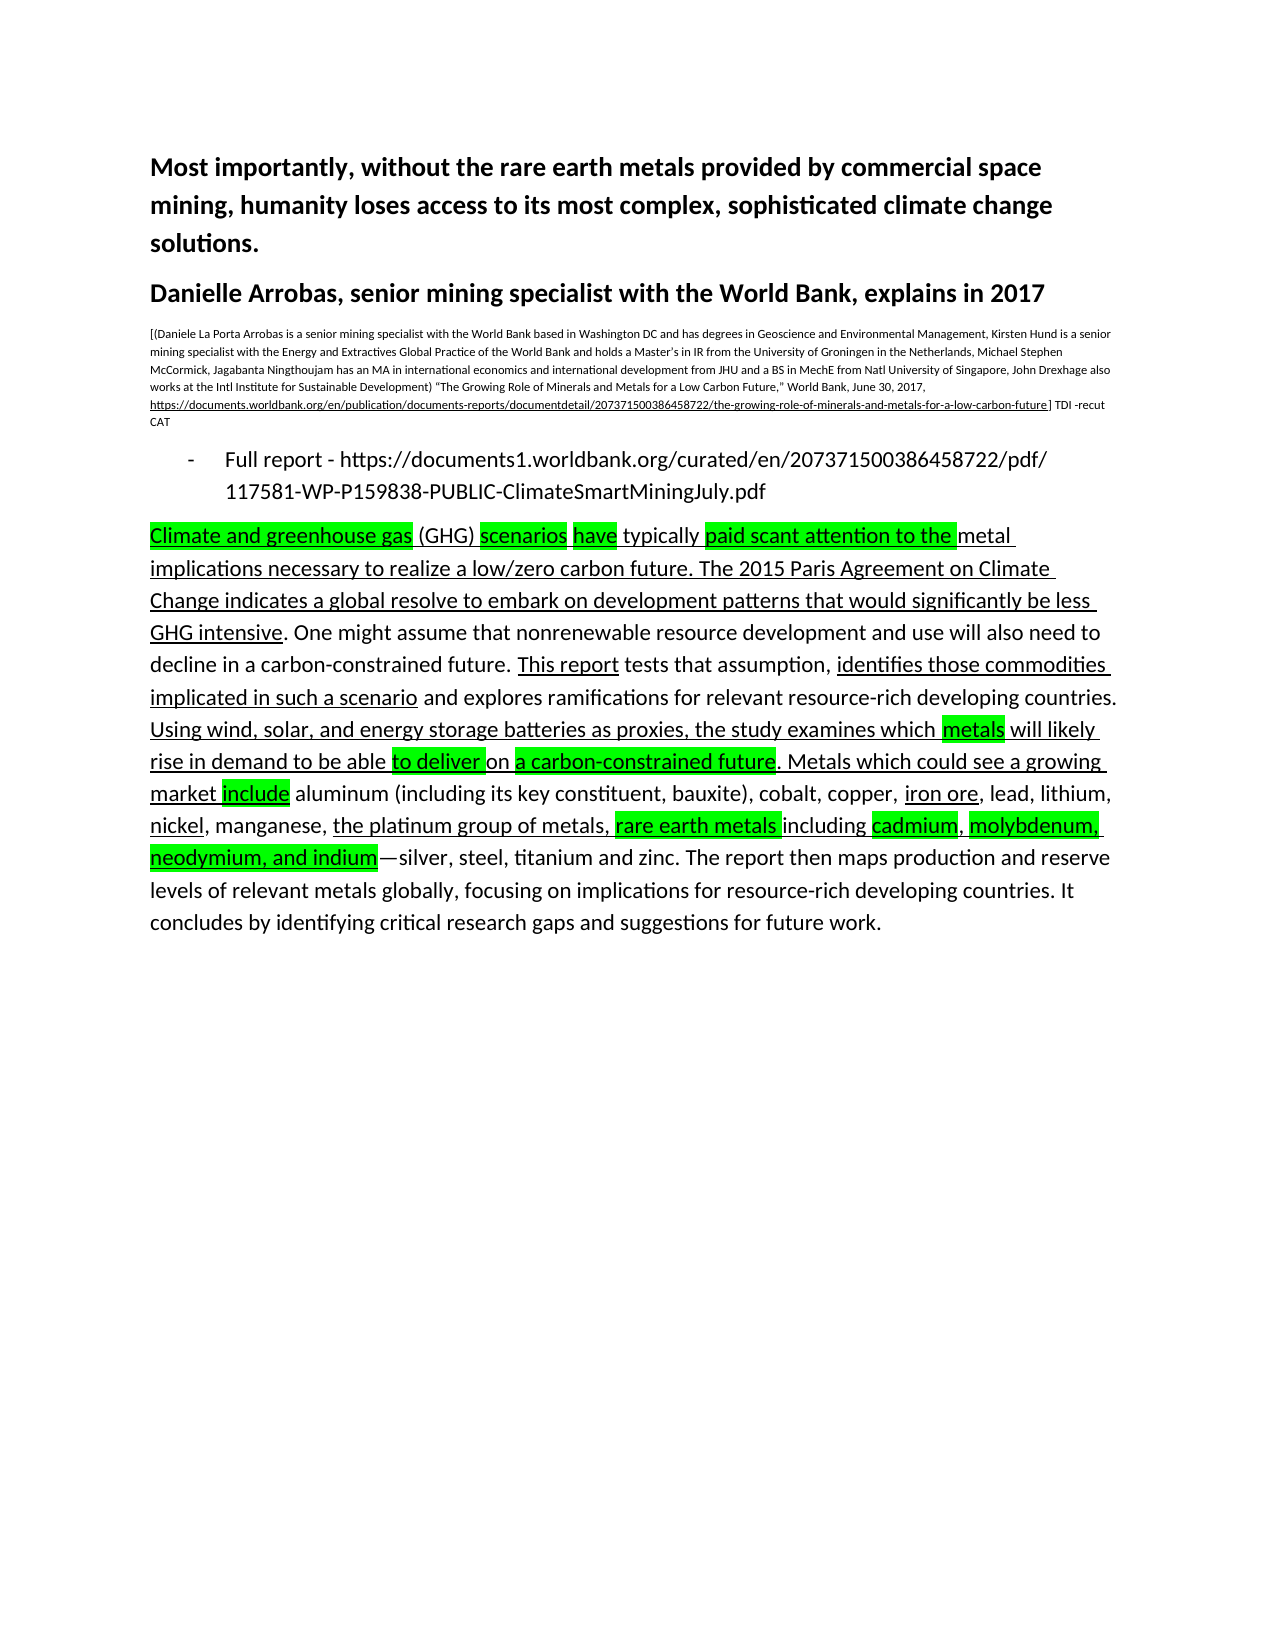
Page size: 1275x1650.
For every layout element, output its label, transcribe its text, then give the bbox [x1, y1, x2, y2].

text Climate and greenhouse gas (GHG) scenarios have typically paid scant attention to the metal implications necessary to realize a low/zero carbon future. The 2015 Paris Agreement on Climate Change indicates a global resolve to embark on development patterns that would significantly be less GHG intensive. One might assume that nonrenewable resource development and use will also need to decline in a carbon-constrained future. This report tests that assumption, identifies those commodities implicated in such a scenario and explores ramifications for relevant resource-rich developing countries. Using wind, solar, and energy storage batteries as proxies, the study examines which metals will likely rise in demand to be able to deliver on a carbon-constrained future. Metals which could see a growing market include aluminum (including its key constituent, bauxite), cobalt, copper, iron ore, lead, lithium, nickel, manganese, the platinum group of metals, rare earth metals including cadmium, molybdenum, neodymium, and indium—silver, steel, titanium and zinc. The report then maps production and reserve levels of relevant metals globally, focusing on implications for resource-rich developing countries. It concludes by identifying critical research gaps and suggestions for future work. [150, 522, 1125, 936]
list Full report - https://documents1.worldbank.org/curated/en/207371500386458722/pdf/117581-WP-P159838-PUBLIC-ClimateSmartMiningJuly.pdf [187, 445, 1125, 505]
text Danielle Arrobas, senior mining specialist with the World Bank, explains in 2017 [150, 276, 1125, 309]
subtitle Most importantly, without the rare earth metals provided by commercial space mining, humanity loses access to its most complex, sophisticated climate change solutions. [150, 150, 1125, 259]
text [(Daniele La Porta Arrobas is a senior mining specialist with the World Bank based in Washington DC and has degrees in Geoscience and Environmental Management, Kirsten Hund is a senior mining specialist with the Energy and Extractives Global Practice of the World Bank and holds a Master’s in IR from the University of Groningen in the Netherlands, Michael Stephen McCormick, Jagabanta Ningthoujam has an MA in international economics and international development from JHU and a BS in MechE from Natl University of Singapore, John Drexhage also works at the Intl Institute for Sustainable Development) “The Growing Role of Minerals and Metals for a Low Carbon Future,” World Bank, June 30, 2017, https://documents.worldbank.org/en/publication/documents-reports/documentdetail/207371500386458722/the-growing-role-of-minerals-and-metals-for-a-low-carbon-future] TDI -recut CAT [150, 327, 1125, 430]
